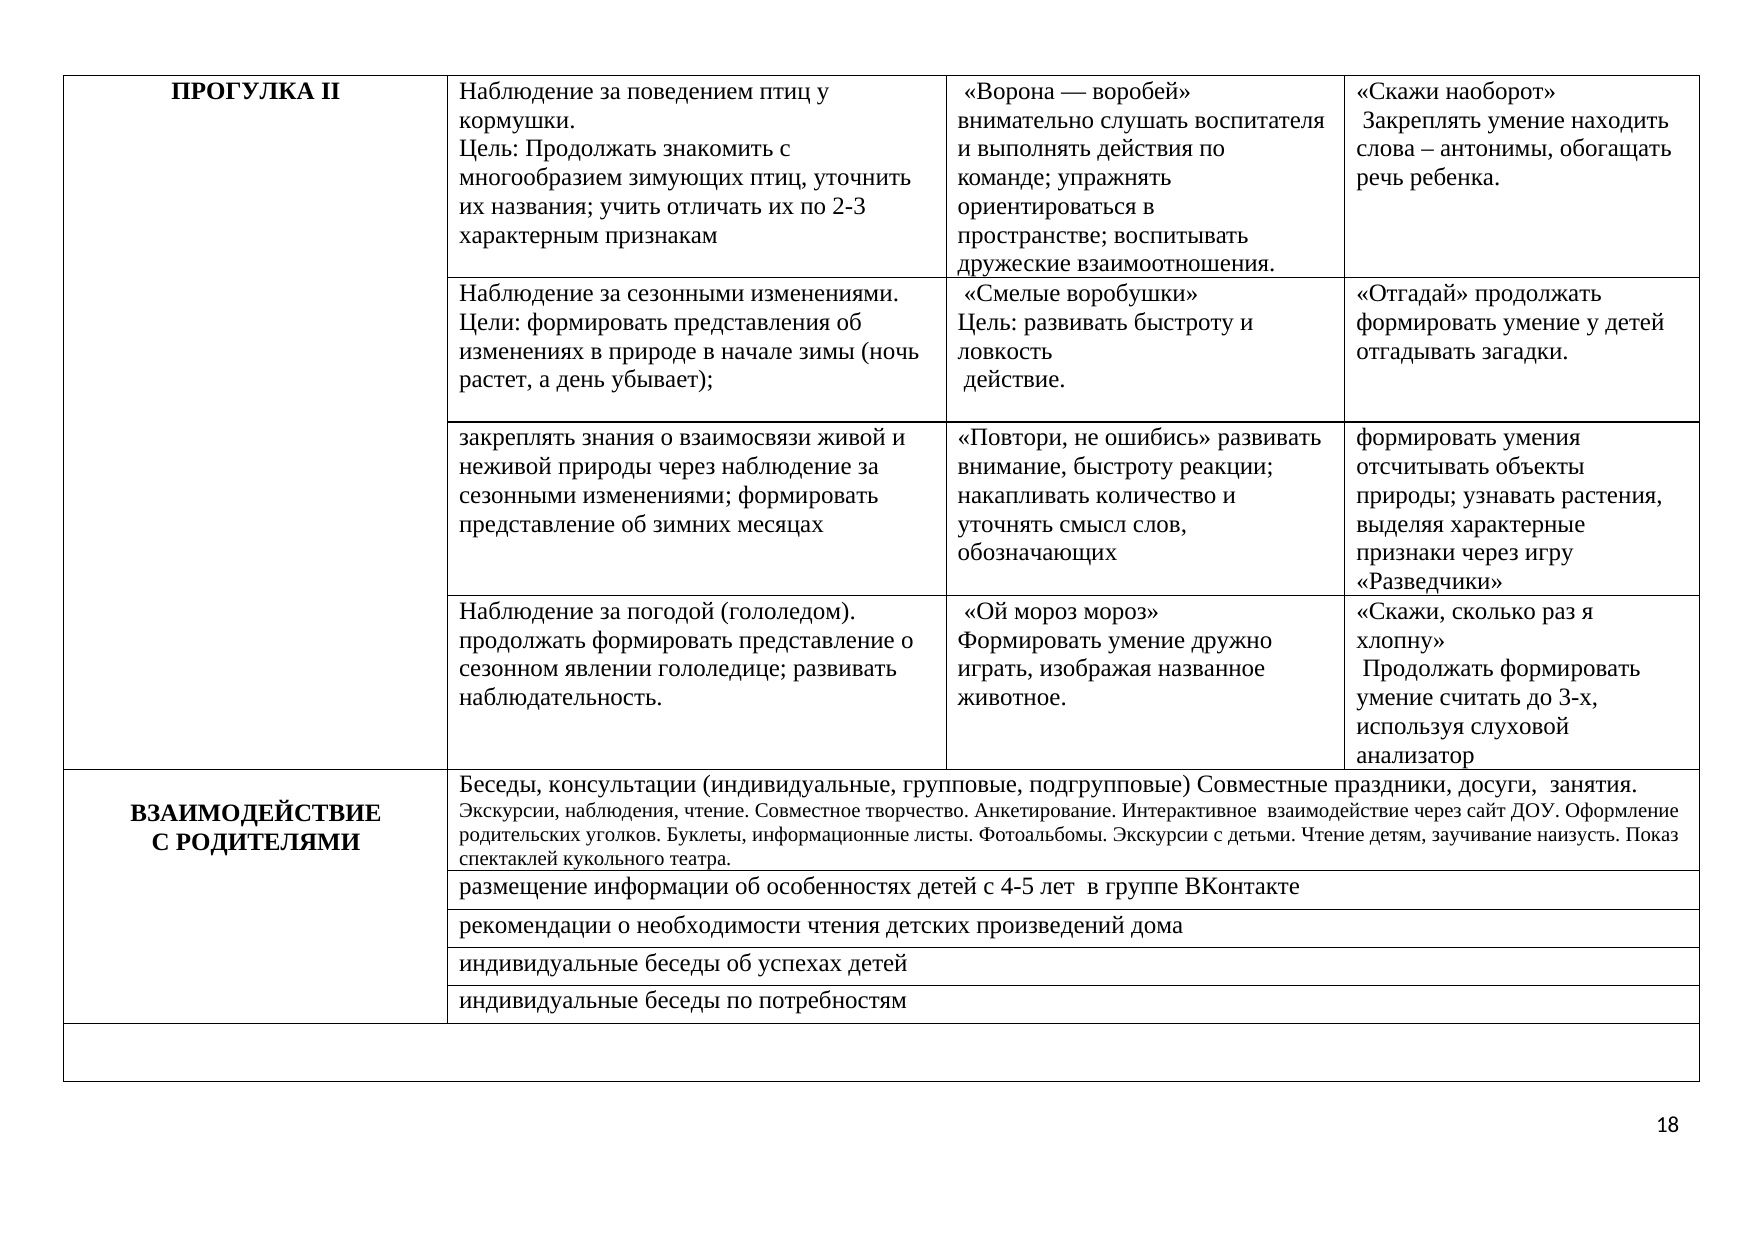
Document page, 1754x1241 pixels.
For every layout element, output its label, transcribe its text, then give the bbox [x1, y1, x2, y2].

table_cell «Смелые воробушки» Цель: развивать быстроту и ловкость действие. [947, 278, 1344, 421]
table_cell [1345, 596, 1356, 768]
table_cell ПРОГУЛКА II [64, 76, 447, 768]
table_cell закреплять знания о взаимосвязи живой и неживой природы через наблюдение за сезонными изменениями; формировать представление об зимних месяцах [448, 423, 946, 595]
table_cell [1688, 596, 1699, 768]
table_cell индивидуальные беседы по потребностям [448, 986, 1699, 1022]
table_cell «Скажи наоборот» Закреплять умение находить слова – антонимы, обогащать речь ребенка. [1345, 76, 1699, 277]
table_cell «Ворона — воробей» внимательно слушать воспитателя и выполнять действия по команде; упражнять ориентироваться в пространстве; воспитывать дружеские взаимоотношения. [947, 76, 1344, 277]
table_cell размещение информации об особенностях детей с 4-5 лет в группе ВКонтакте [448, 871, 1699, 909]
table_cell формировать умения отсчитывать объекты природы; узнавать растения, выделяя характерные признаки через игру «Разведчики» [1345, 423, 1699, 595]
table_cell «Повтори, не ошибись» развивать внимание, быстроту реакции; накапливать количество и уточнять смысл слов, обозначающих [947, 423, 1344, 595]
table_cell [64, 1024, 1699, 1081]
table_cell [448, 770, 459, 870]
table_cell ВЗАИМОДЕЙСТВИЕ С РОДИТЕЛЯМИ [64, 770, 447, 1022]
table_cell Наблюдение за сезонными изменениями. Цели: формировать представления об изменениях в природе в начале зимы (ночь растет, а день убывает); [448, 278, 946, 421]
table_cell «Ой мороз мороз» Формировать умение дружно играть, изображая названное животное. [947, 596, 1344, 768]
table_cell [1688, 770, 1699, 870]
table_cell Наблюдение за погодой (гололедом). продолжать формировать представление о сезонном явлении гололедице; развивать наблюдательность. [448, 596, 946, 768]
table_cell «Отгадай» продолжать формировать умение у детей отгадывать загадки. [1345, 278, 1699, 421]
table_cell индивидуальные беседы об успехах детей [448, 948, 1699, 984]
table_cell рекомендации о необходимости чтения детских произведений дома [448, 910, 1699, 947]
table_cell Наблюдение за поведением птиц у кормушки. Цель: Продолжать знакомить с многообразием зимующих птиц, уточнить их названия; учить отличать их по 2-3 характерным признакам [448, 76, 946, 277]
